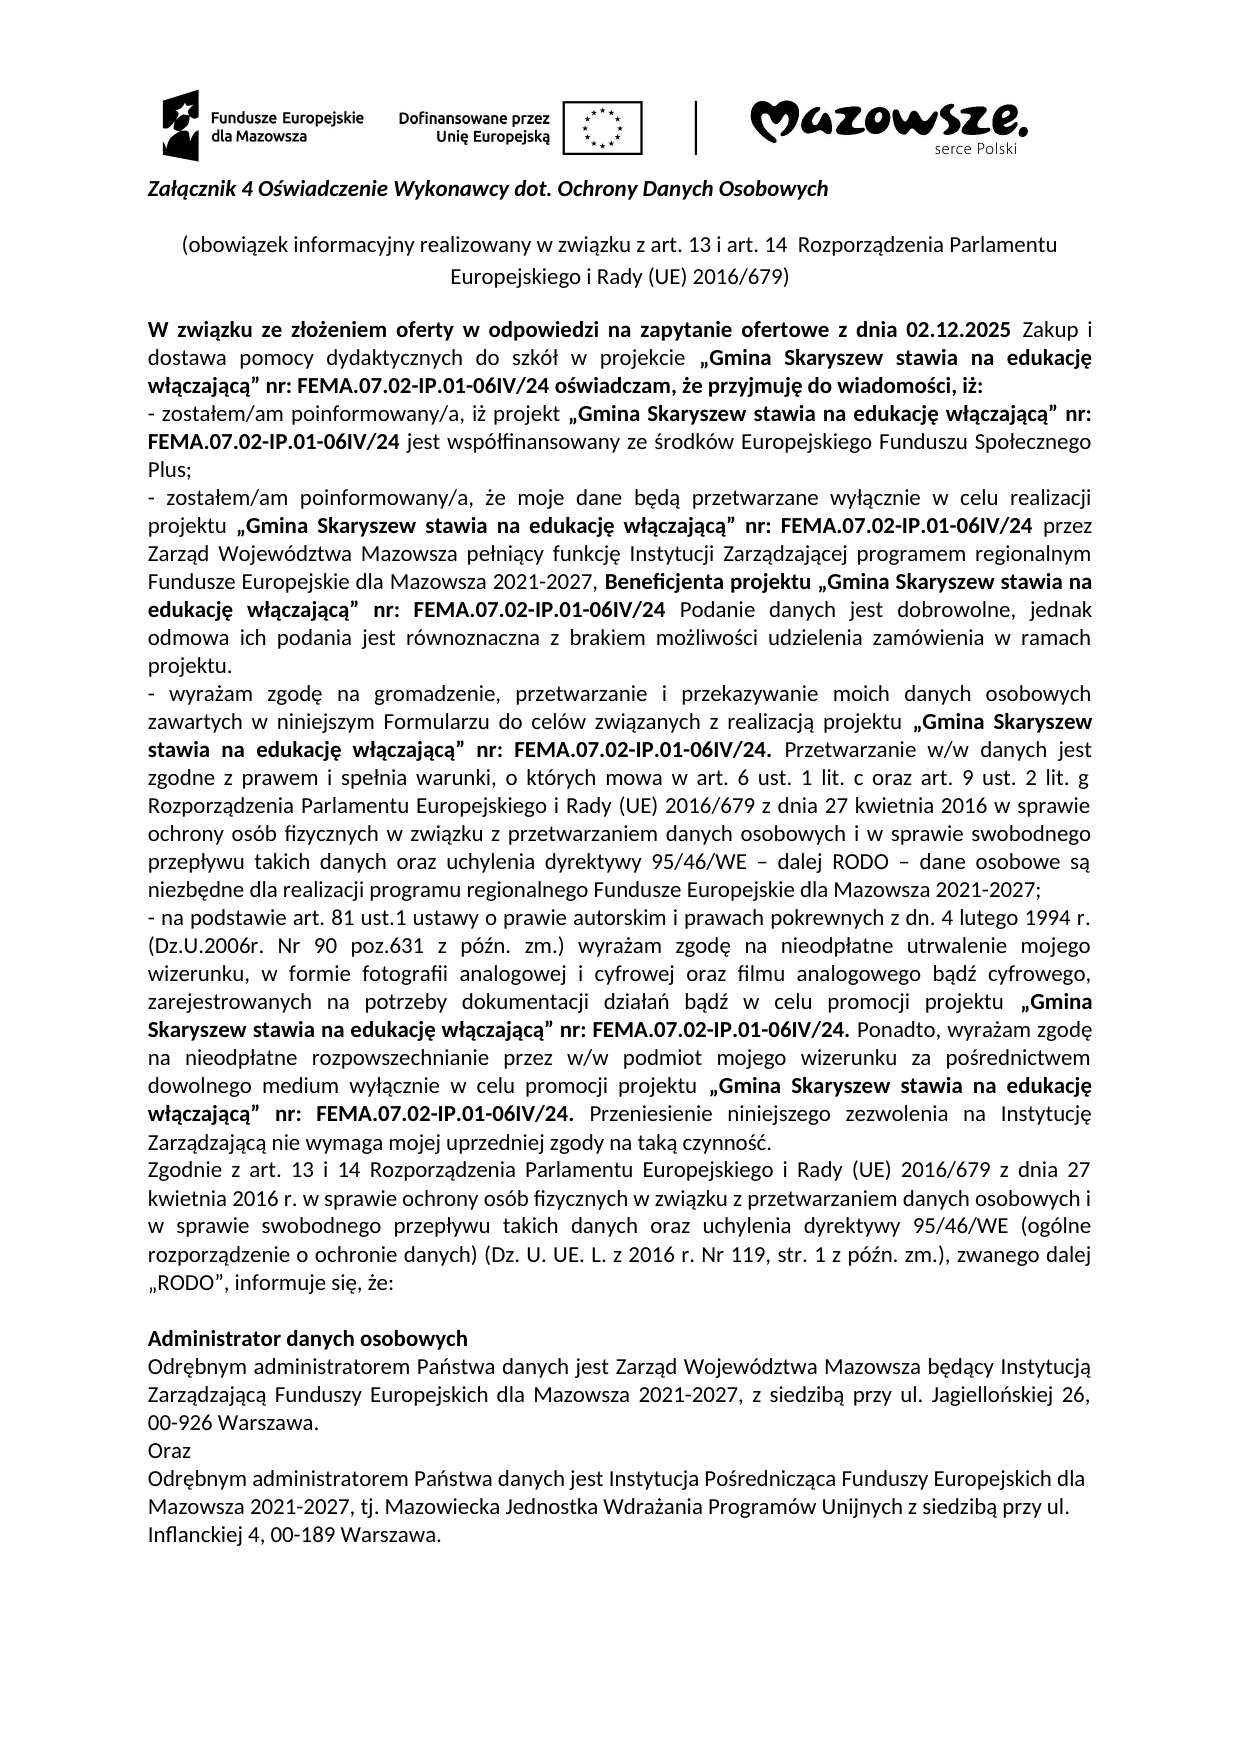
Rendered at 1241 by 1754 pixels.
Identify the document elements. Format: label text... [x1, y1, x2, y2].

text - wyrażam zgodę na gromadzenie, przetwarzanie i przekazywanie moich danych osobowych zawartych w niniejszym Formularzu do celów związanych z realizacją projektu „Gmina Skaryszew stawia na edukację włączającą” nr: FEMA.07.02-IP.01-06IV/24. Przetwarzanie w/w danych jest zgodne z prawem i spełnia warunki, o których mowa w art. 6 ust. 1 lit. c oraz art. 9 ust. 2 lit. g Rozporządzenia Parlamentu Europejskiego i Rady (UE) 2016/679 z dnia 27 kwietnia 2016 w sprawie ochrony osób fizycznych w związku z przetwarzaniem danych osobowych i w sprawie swobodnego przepływu takich danych oraz uchylenia dyrektywy 95/46/WE – dalej RODO – dane osobowe są niezbędne dla realizacji programu regionalnego Fundusze Europejskie dla Mazowsza 2021-2027; [148, 679, 1093, 903]
text Mazowsza 2021-2027, tj. Mazowiecka Jednostka Wdrażania Programów Unijnych z siedzibą przy ul. [148, 1492, 1093, 1520]
text Zgodnie z art. 13 i 14 Rozporządzenia Parlamentu Europejskiego i Rady (UE) 2016/679 z dnia 27 kwietnia 2016 r. w sprawie ochrony osób fizycznych w związku z przetwarzaniem danych osobowych i w sprawie swobodnego przepływu takich danych oraz uchylenia dyrektywy 95/46/WE (ogólne rozporządzenie o ochronie danych) (Dz. U. UE. L. z 2016 r. Nr 119, str. 1 z późn. zm.), zwanego dalej „RODO”, informuje się, że: [148, 1156, 1093, 1296]
text - na podstawie art. 81 ust.1 ustawy o prawie autorskim i prawach pokrewnych z dn. 4 lutego 1994 r. (Dz.U.2006r. Nr 90 poz.631 z późn. zm.) wyrażam zgodę na nieodpłatne utrwalenie mojego wizerunku, w formie fotografii analogowej i cyfrowej oraz filmu analogowego bądź cyfrowego, zarejestrowanych na potrzeby dokumentacji działań bądź w celu promocji projektu „Gmina Skaryszew stawia na edukację włączającą” nr: FEMA.07.02-IP.01-06IV/24. Ponadto, wyrażam zgodę na nieodpłatne rozpowszechnianie przez w/w podmiot mojego wizerunku za pośrednictwem dowolnego medium wyłącznie w celu promocji projektu „Gmina Skaryszew stawia na edukację włączającą” nr: FEMA.07.02-IP.01-06IV/24. Przeniesienie niniejszego zezwolenia na Instytucję Zarządzającą nie wymaga mojej uprzedniej zgody na taką czynność. [148, 903, 1093, 1156]
text Administrator danych osobowych [148, 1324, 1093, 1352]
text (obowiązek informacyjny realizowany w związku z art. 13 i art. 14 Rozporządzenia Parlamentu Europejskiego i Rady (UE) 2016/679) [148, 230, 1093, 290]
text Odrębnym administratorem Państwa danych jest Instytucja Pośrednicząca Funduszy Europejskich dla [148, 1464, 1093, 1492]
text - zostałem/am poinformowany/a, iż projekt „Gmina Skaryszew stawia na edukację włączającą” nr: FEMA.07.02-IP.01-06IV/24 jest współfinansowany ze środków Europejskiego Funduszu Społecznego Plus; [148, 399, 1093, 483]
text - zostałem/am poinformowany/a, że moje dane będą przetwarzane wyłącznie w celu realizacji projektu „Gmina Skaryszew stawia na edukację włączającą” nr: FEMA.07.02-IP.01-06IV/24 przez Zarząd Województwa Mazowsza pełniący funkcję Instytucji Zarządzającej programem regionalnym Fundusze Europejskie dla Mazowsza 2021-2027, Beneficjenta projektu „Gmina Skaryszew stawia na edukację włączającą” nr: FEMA.07.02-IP.01-06IV/24 Podanie danych jest dobrowolne, jednak odmowa ich podania jest równoznaczna z brakiem możliwości udzielenia zamówienia w ramach projektu. [148, 483, 1093, 679]
text Oraz [148, 1436, 1093, 1464]
text Odrębnym administratorem Państwa danych jest Zarząd Województwa Mazowsza będący Instytucją Zarządzającą Funduszy Europejskich dla Mazowsza 2021-2027, z siedzibą przy ul. Jagiellońskiej 26, 00-926 Warszawa. [148, 1352, 1093, 1436]
text Załącznik 4 Oświadczenie Wykonawcy dot. Ochrony Danych Osobowych [148, 174, 1093, 202]
text W związku ze złożeniem oferty w odpowiedzi na zapytanie ofertowe z dnia 02.12.2025 Zakup i dostawa pomocy dydaktycznych do szkół w projekcie „Gmina Skaryszew stawia na edukację włączającą” nr: FEMA.07.02-IP.01-06IV/24 oświadczam, że przyjmuję do wiadomości, iż: [148, 315, 1093, 399]
picture [147, 73, 1048, 174]
text Inflanckiej 4, 00-189 Warszawa. [148, 1520, 1093, 1548]
